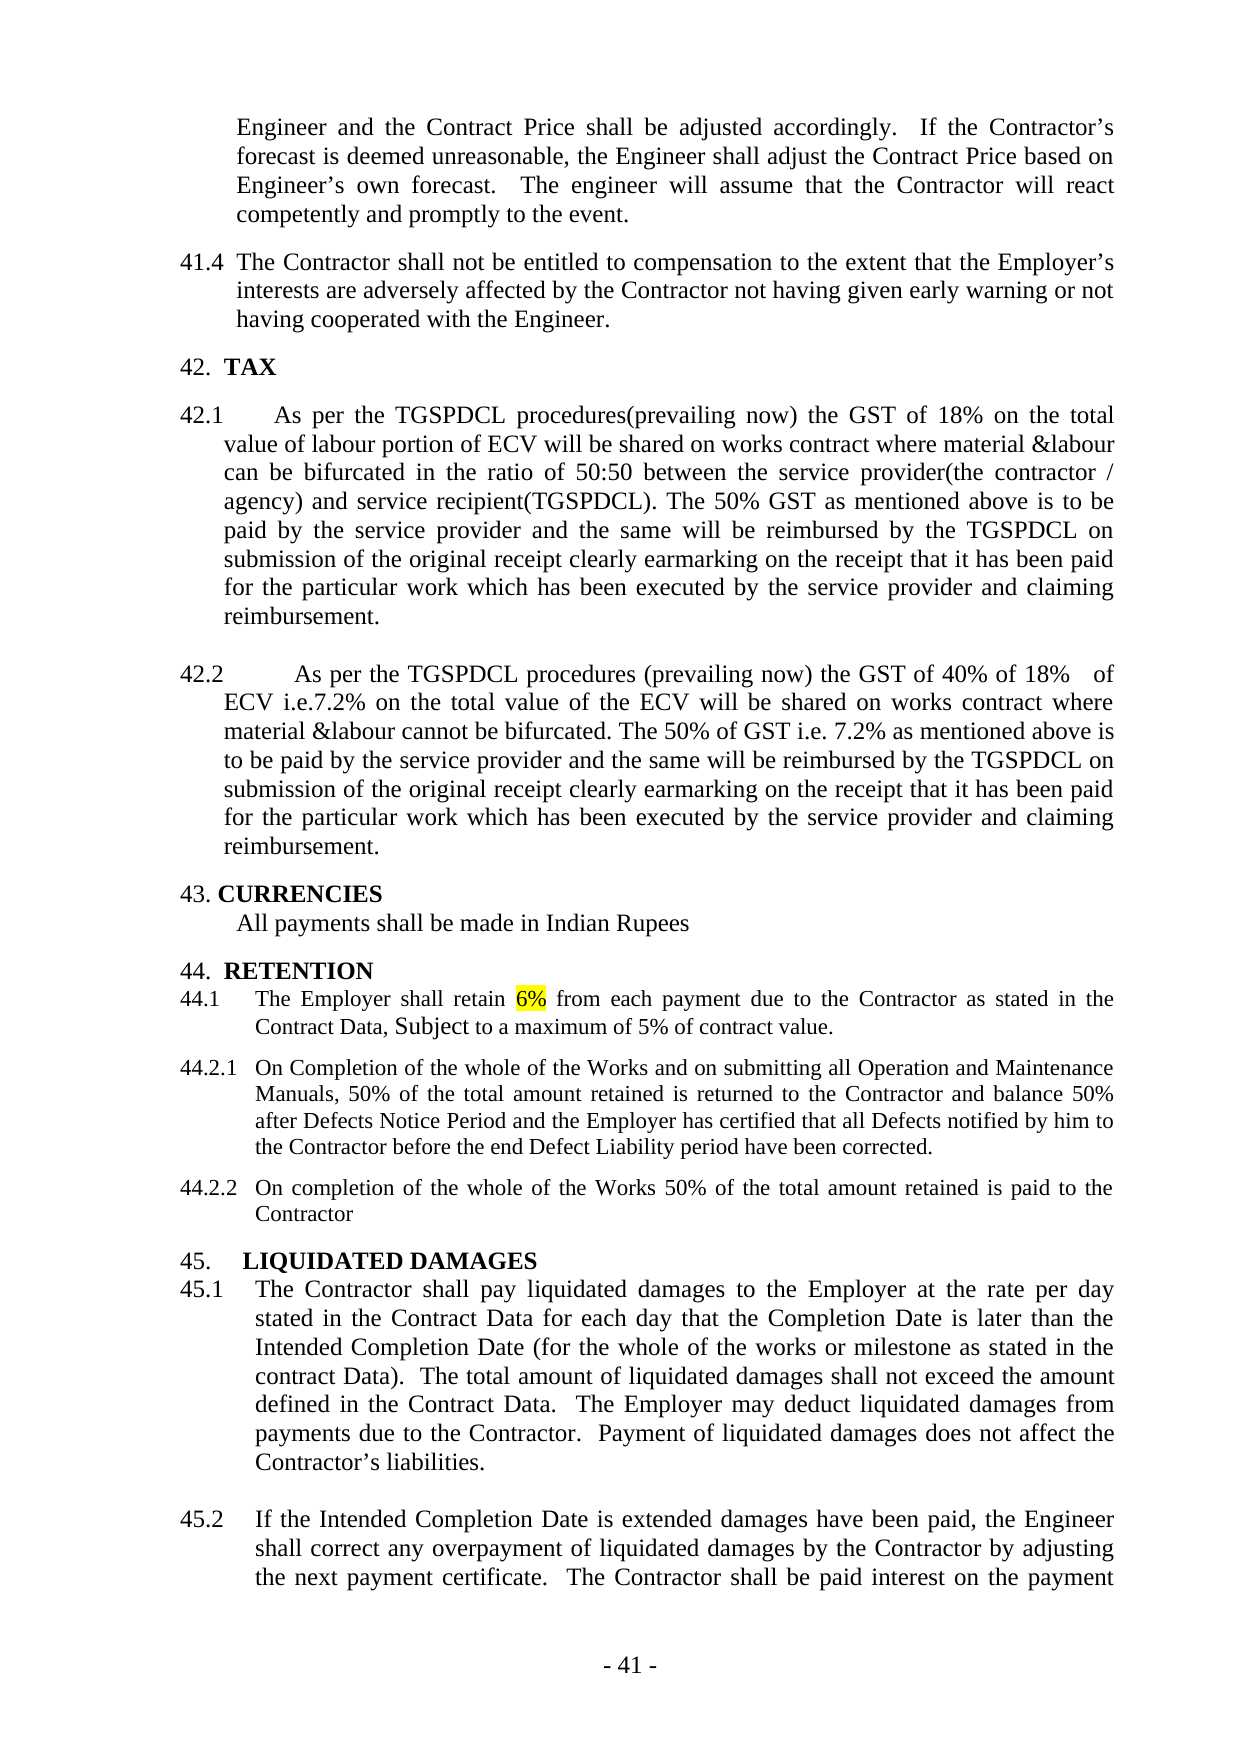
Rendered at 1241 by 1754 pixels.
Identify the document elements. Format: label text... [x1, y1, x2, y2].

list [180, 112, 1115, 227]
list On completion of the whole of the Works 50% of the total amount retained is paid to the Contractor [180, 1174, 1115, 1227]
list RETENTION [180, 956, 1115, 984]
list CURRENCIES [180, 879, 1115, 908]
list The Contractor shall not be entitled to compensation to the extent that the Employer’s interests are adversely affected by the Contractor not having given early warning or not having cooperated with the Engineer. [180, 247, 1115, 333]
list As per the TGSPDCL procedures(prevailing now) the GST of 18% on the total value of labour portion of ECV will be shared on works contract where material &labour can be bifurcated in the ratio of 50:50 between the service provider(the contractor / agency) and service recipient(TGSPDCL). The 50% GST as mentioned above is to be paid by the service provider and the same will be reimbursed by the TGSPDCL on submission of the original receipt clearly earmarking on the receipt that it has been paid for the particular work which has been executed by the service provider and claiming reimbursement. [180, 400, 1115, 630]
list LIQUIDATED DAMAGES [180, 1246, 1115, 1274]
list On Completion of the whole of the Works and on submitting all Operation and Maintenance Manuals, 50% of the total amount retained is returned to the Contractor and balance 50% after Defects Notice Period and the Employer has certified that all Defects notified by him to the Contractor before the end Defect Liability period have been corrected. [180, 1054, 1115, 1159]
text 44.1 The Employer shall retain 6% from each payment due to the Contractor as stated in the Contract Data, Subject to a maximum of 5% of contract value. [180, 984, 1115, 1040]
list TAX [180, 352, 1115, 381]
text All payments shall be made in Indian Rupees [180, 908, 1115, 937]
list As per the TGSPDCL procedures (prevailing now) the GST of 40% of 18% of ECV i.e.7.2% on the total value of the ECV will be shared on works contract where material &labour cannot be bifurcated. The 50% of GST i.e. 7.2% as mentioned above is to be paid by the service provider and the same will be reimbursed by the TGSPDCL on submission of the original receipt clearly earmarking on the receipt that it has been paid for the particular work which has been executed by the service provider and claiming reimbursement. [180, 659, 1115, 860]
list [180, 1504, 1115, 1591]
list The Contractor shall pay liquidated damages to the Employer at the rate per day stated in the Contract Data for each day that the Completion Date is later than the Intended Completion Date (for the whole of the works or milestone as stated in the contract Data). The total amount of liquidated damages shall not exceed the amount defined in the Contract Data. The Employer may deduct liquidated damages from payments due to the Contractor. Payment of liquidated damages does not affect the Contractor’s liabilities. [180, 1274, 1115, 1476]
